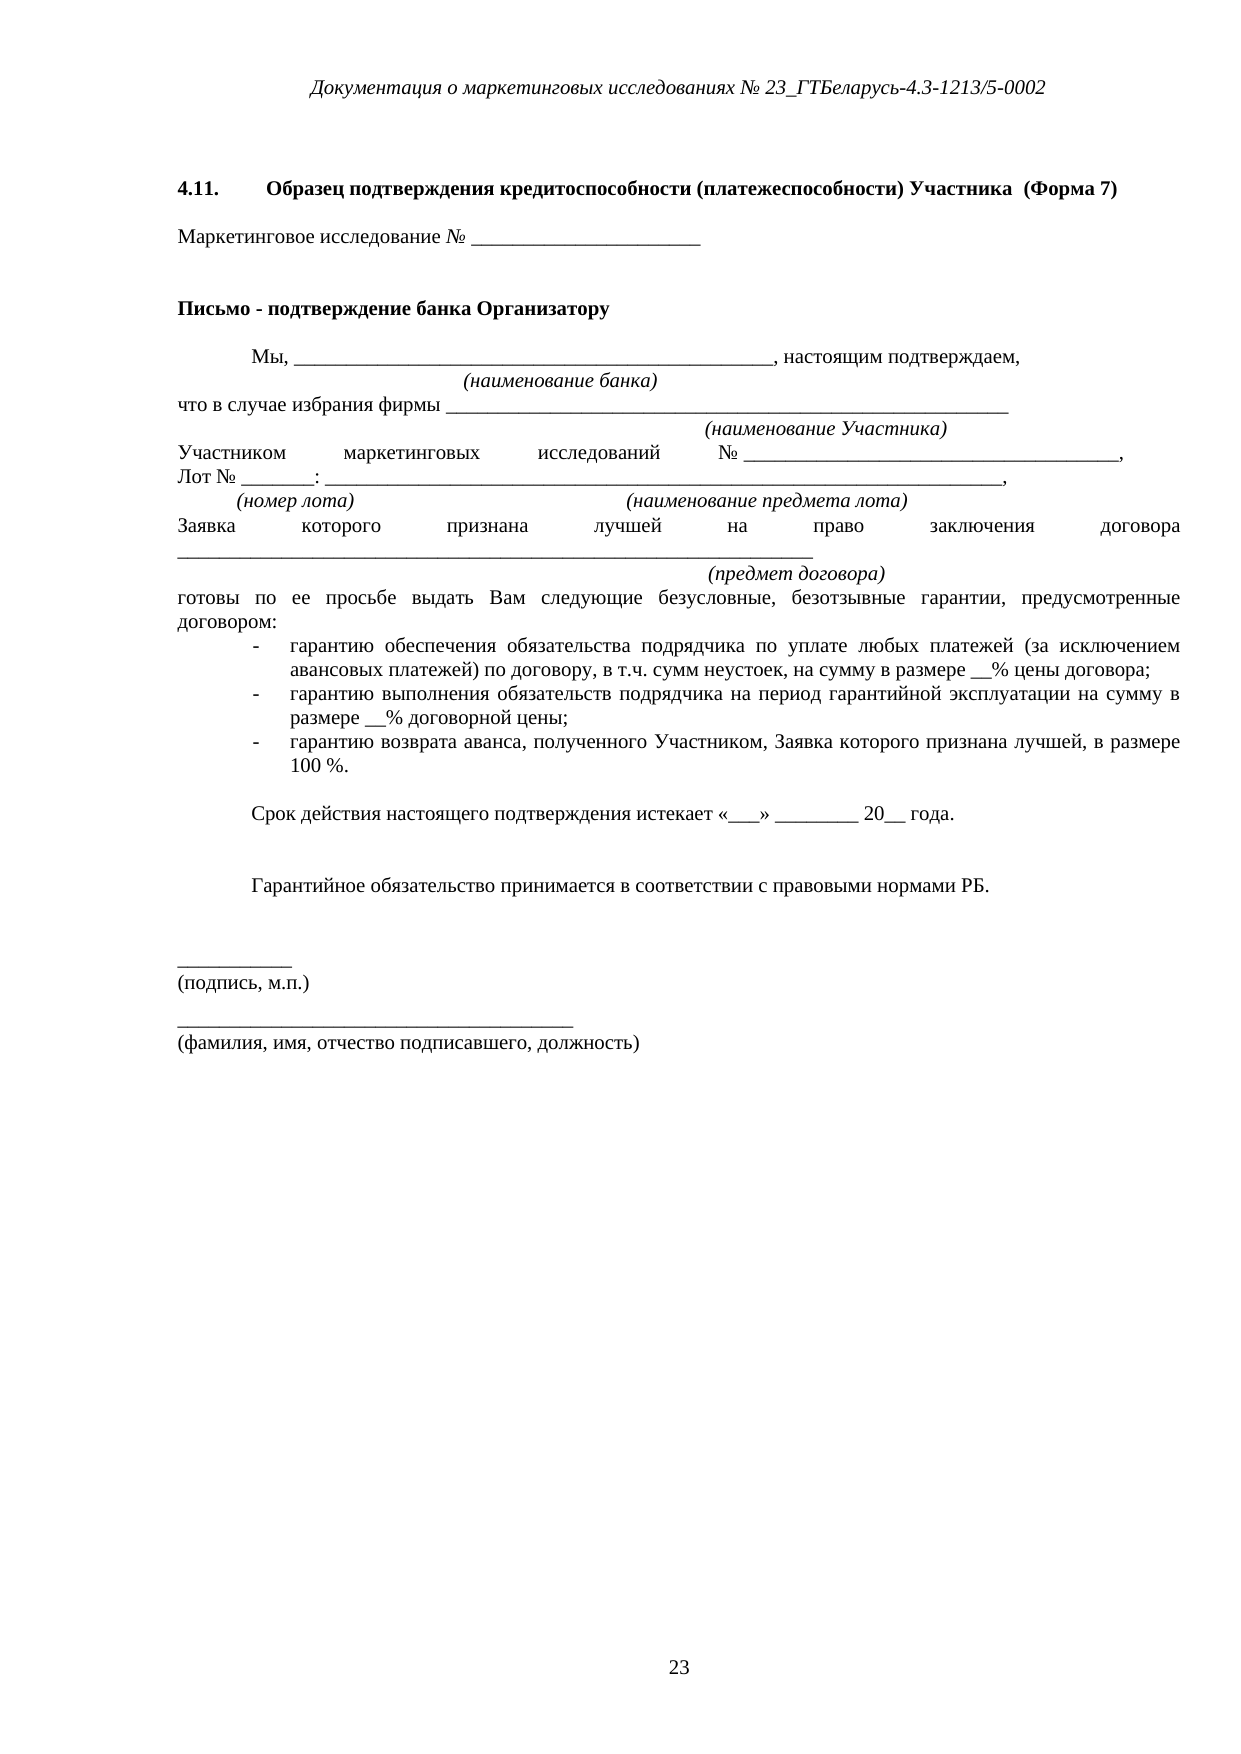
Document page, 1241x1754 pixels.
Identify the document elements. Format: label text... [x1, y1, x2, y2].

text Заявка которого признана лучшей на право заключения договора _____________________________________________________________ [177, 512, 1181, 561]
text готовы по ее просьбе выдать Вам следующие безусловные, безотзывные гарантии, предусмотренные договором: [177, 585, 1181, 633]
text что в случае избрания фирмы ______________________________________________________ [177, 392, 1181, 416]
text Маркетинговое исследование № ______________________ [177, 224, 1181, 248]
text (наименование Участника) [177, 416, 1181, 440]
text ______________________________________ [177, 1006, 1181, 1030]
text (предмет договора) [177, 561, 1181, 585]
text Срок действия настоящего подтверждения истекает «___» ________ 20__ года. [177, 801, 1181, 825]
list гарантию обеспечения обязательства подрядчика по уплате любых платежей (за исключением авансовых платежей) по договору, в т.ч. сумм неустоек, на сумму в размере __% цены договора; [252, 633, 1181, 681]
text Мы, ______________________________________________, настоящим подтверждаем, [177, 344, 1181, 368]
list гарантию возврата аванса, полученного Участником, Заявка которого признана лучшей, в размере 100 %. [252, 729, 1181, 777]
text (наименование банка) [177, 368, 1181, 392]
text Письмо - подтверждение банка Организатору [177, 296, 1181, 320]
text (подпись, м.п.) [177, 970, 1181, 994]
text Участником маркетинговых исследований № ____________________________________, Лот № _______: _________________________________________________________________, [177, 440, 1181, 488]
list Образец подтверждения кредитоспособности (платежеспособности) Участника (Форма 7) [177, 176, 1181, 200]
text (номер лота) (наименование предмета лота) [177, 488, 1181, 512]
list гарантию выполнения обязательств подрядчика на период гарантийной эксплуатации на сумму в размере __% договорной цены; [252, 681, 1181, 729]
text (фамилия, имя, отчество подписавшего, должность) [177, 1030, 1181, 1054]
text Гарантийное обязательство принимается в соответствии с правовыми нормами РБ. [177, 873, 1181, 897]
text ___________ [177, 946, 1181, 970]
